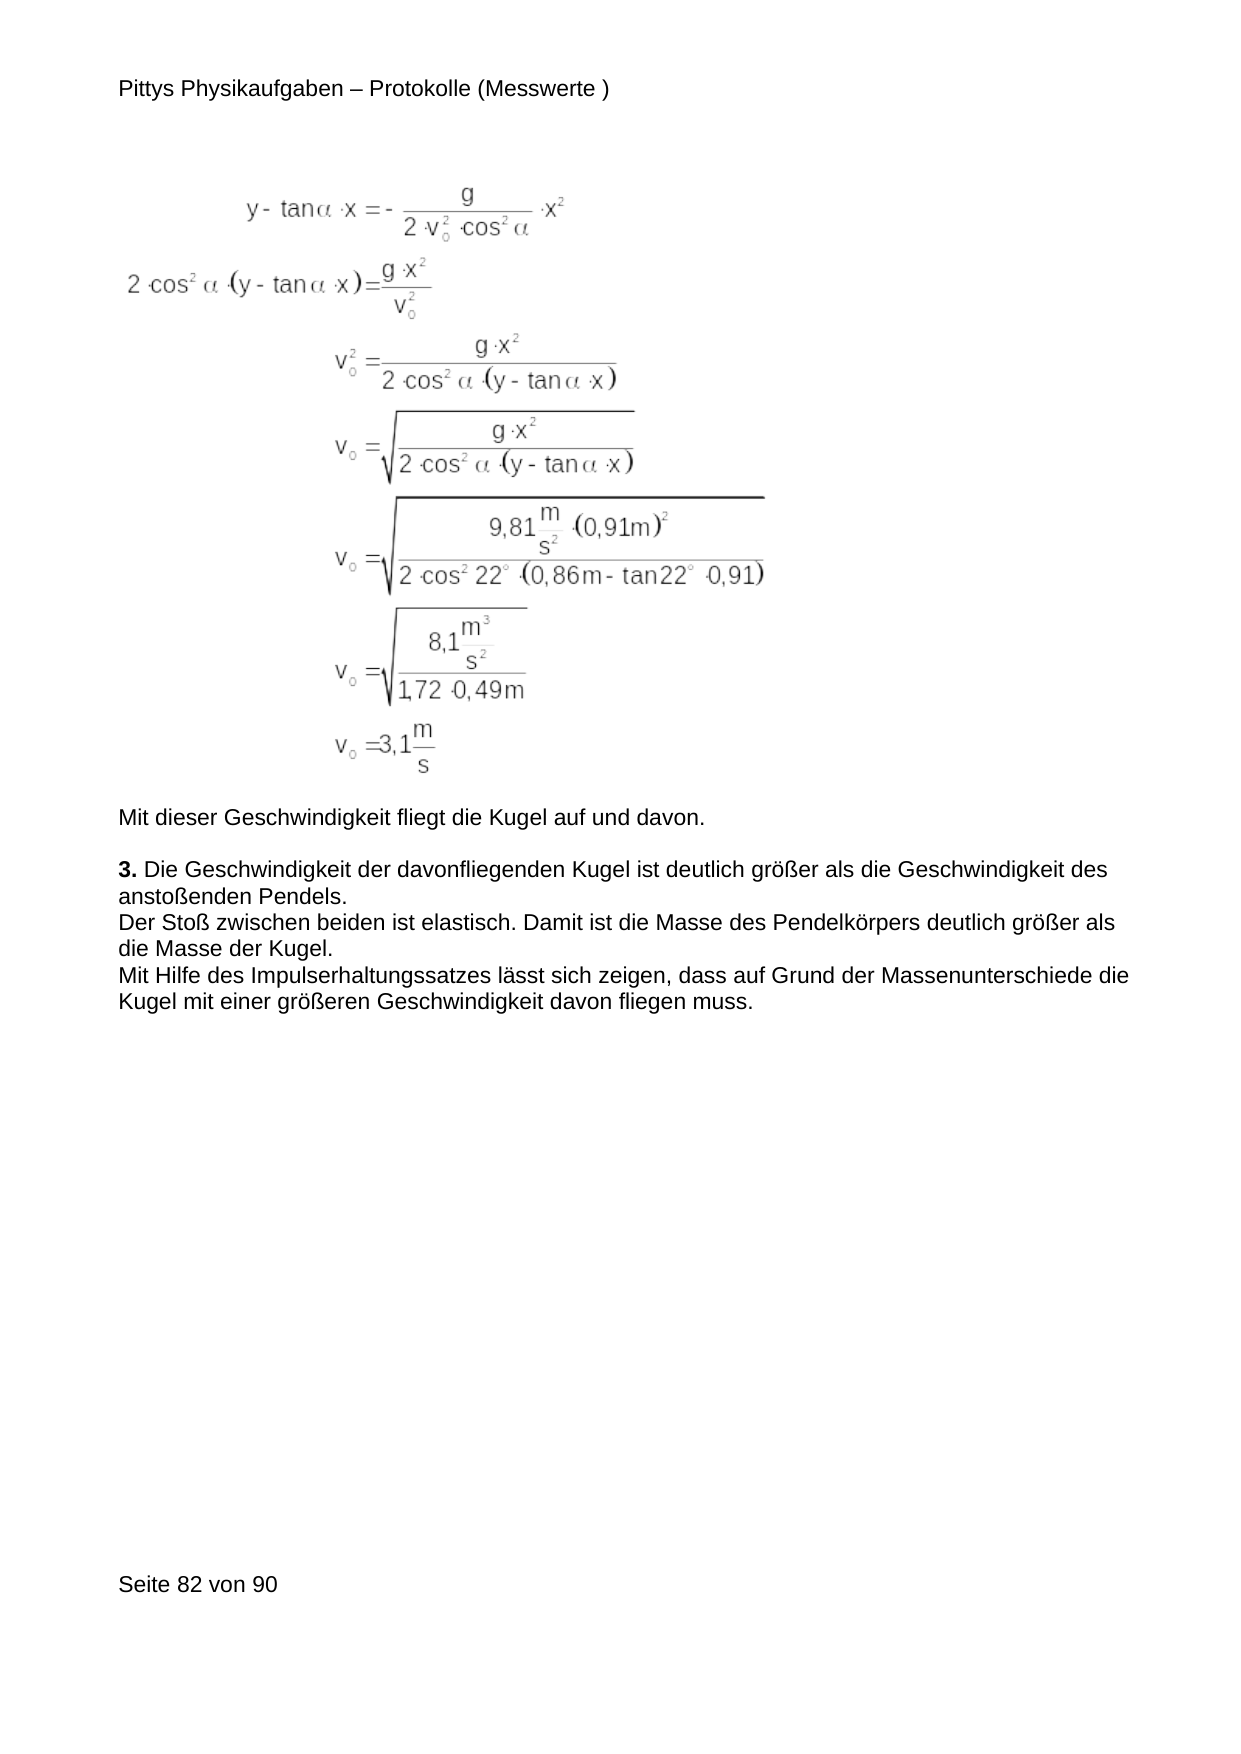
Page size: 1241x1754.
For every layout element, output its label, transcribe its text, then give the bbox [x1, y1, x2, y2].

text Mit dieser Geschwindigkeit fliegt die Kugel auf und davon. [118, 803, 1152, 830]
text 3. Die Geschwindigkeit der davonfliegenden Kugel ist deutlich größer als die Geschwindigkeit des anstoßenden Pendels. [118, 856, 1152, 909]
text Der Stoß zwischen beiden ist elastisch. Damit ist die Masse des Pendelkörpers deutlich größer als die Masse der Kugel. [118, 909, 1152, 962]
text Mit Hilfe des Impulserhaltungssatzes lässt sich zeigen, dass auf Grund der Massenunterschiede die Kugel mit einer größeren Geschwindigkeit davon fliegen muss. [118, 962, 1152, 1014]
